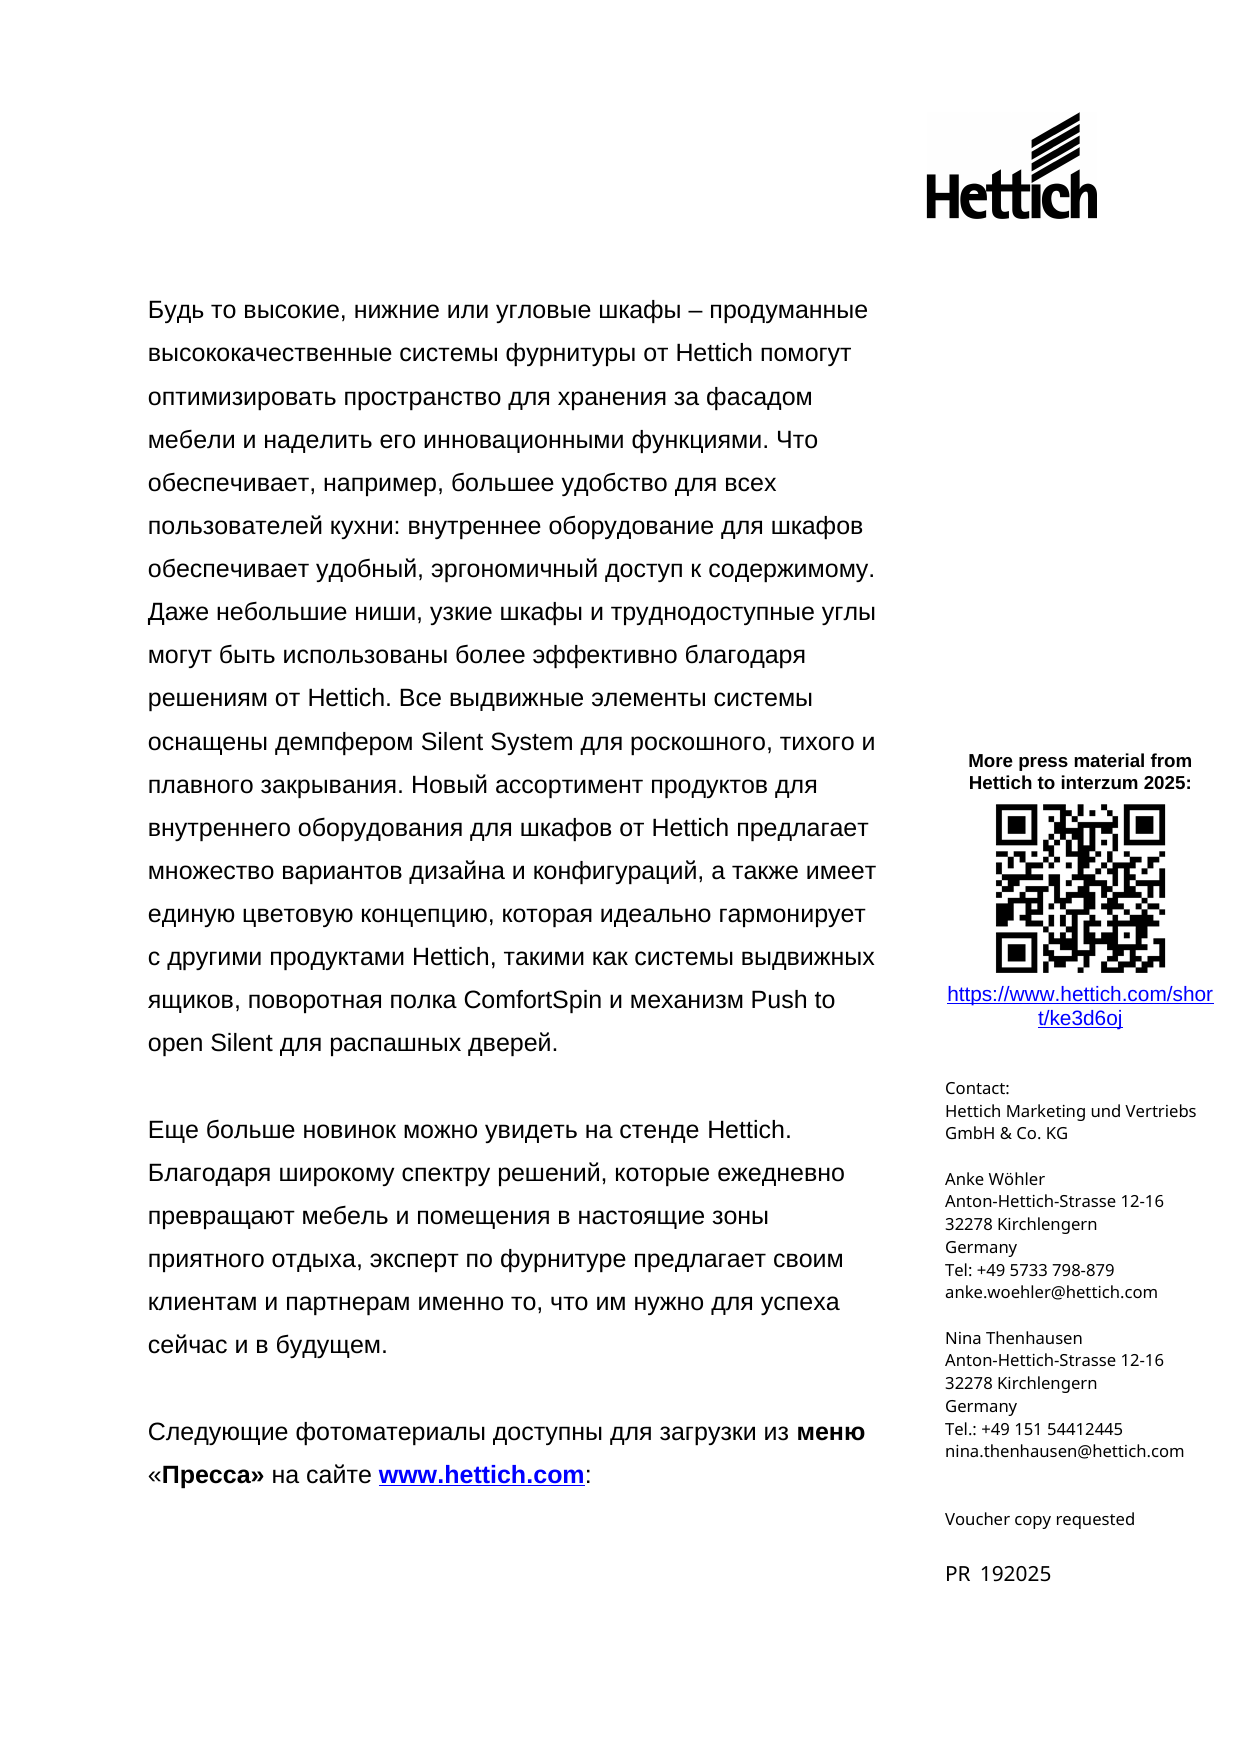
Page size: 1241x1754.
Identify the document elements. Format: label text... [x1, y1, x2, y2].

text Еще больше новинок можно увидеть на стенде Hettich. Благодаря широкому спектру решений, которые ежедневно превращают мебель и помещения в настоящие зоны приятного отдыха, эксперт по фурнитуре предлагает своим клиентам и партнерам именно то, что им нужно для успеха сейчас и в будущем. [148, 1115, 886, 1359]
picture [926, 112, 1097, 219]
text Следующие фотоматериалы доступны для загрузки из меню «Пресса» на сайте www.hettich.com: [148, 1417, 886, 1488]
